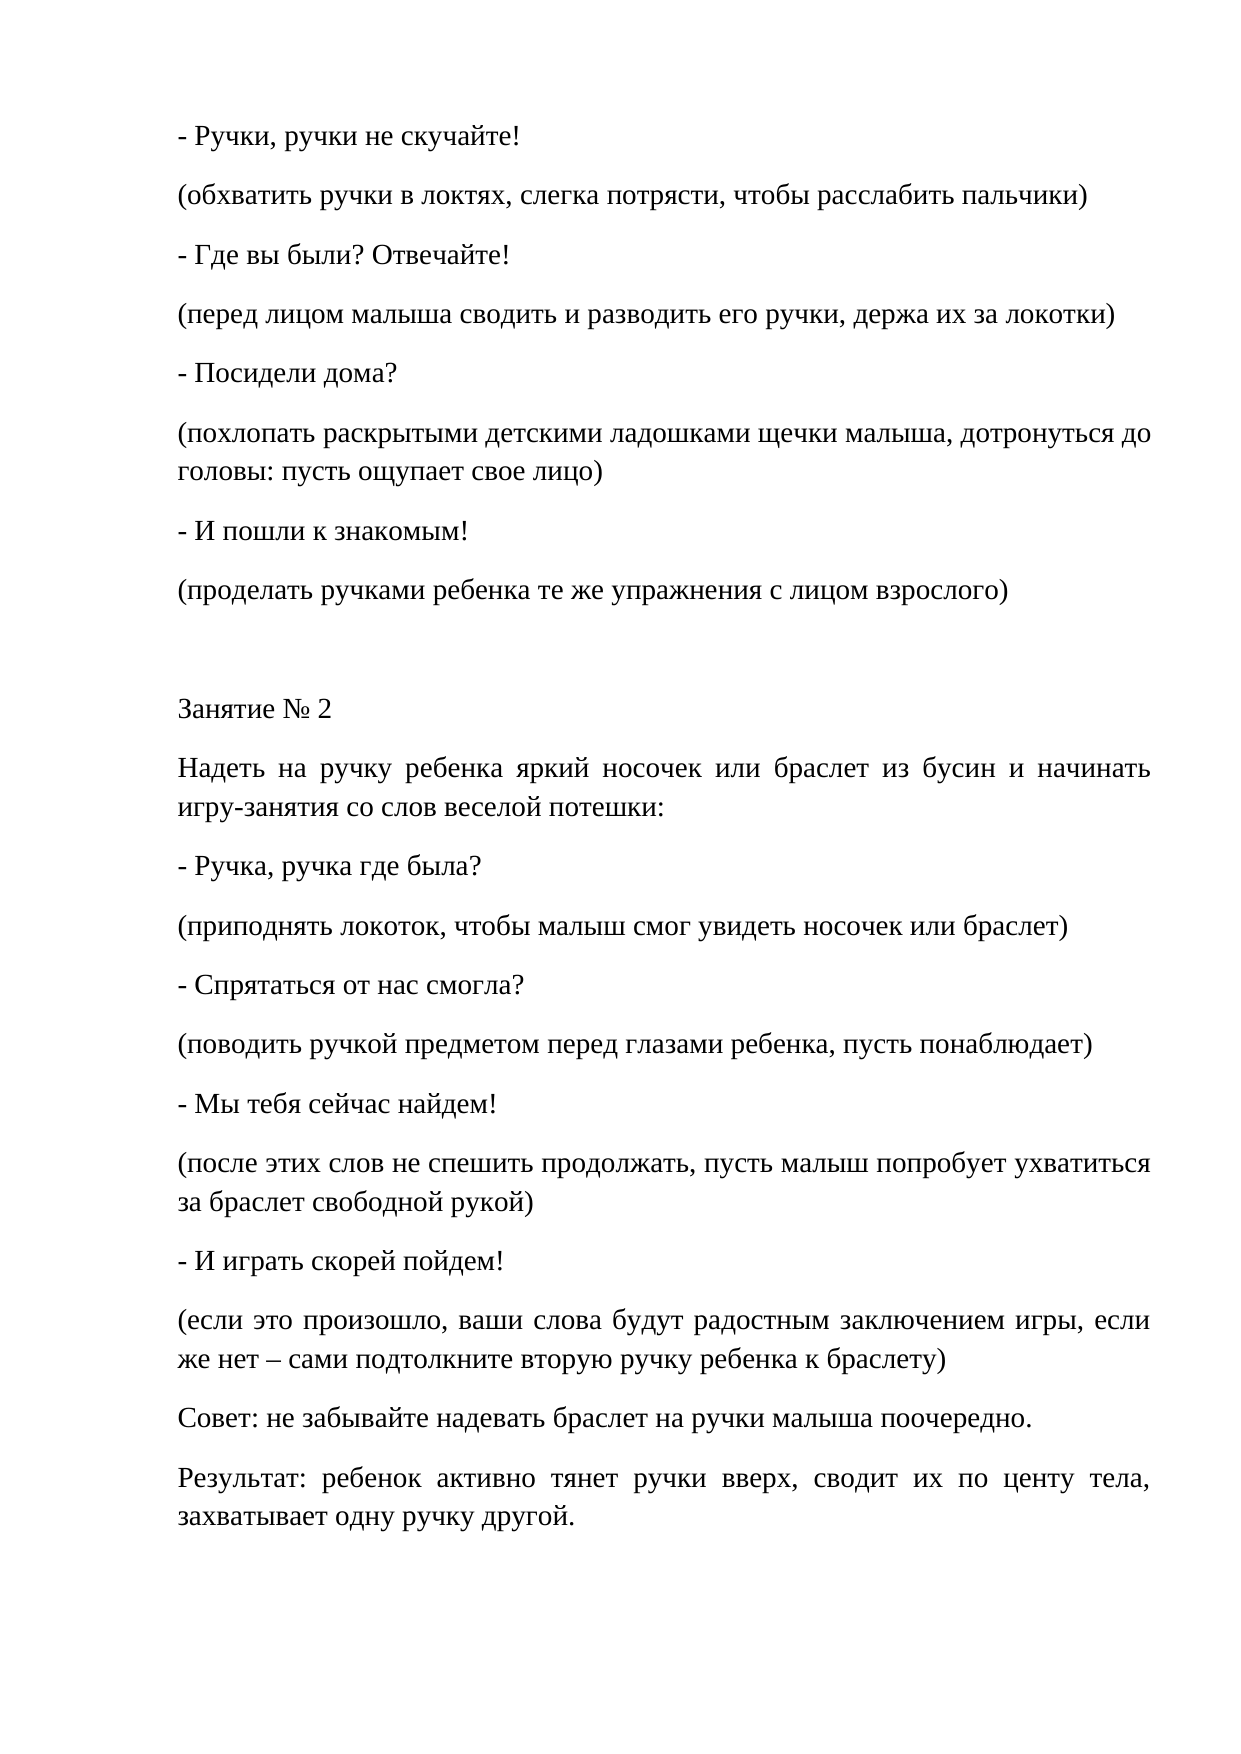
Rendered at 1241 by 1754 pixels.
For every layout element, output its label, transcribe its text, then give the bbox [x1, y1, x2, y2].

text (похлопать раскрытыми детскими ладошками щечки малыша, дотронуться до головы: пусть ощупает свое лицо) [177, 415, 1152, 487]
text Совет: не забывайте надевать браслет на ручки малыша поочередно. [177, 1400, 1152, 1434]
text - Ручка, ручка где была? [177, 848, 1152, 882]
text (после этих слов не спешить продолжать, пусть малыш попробует ухватиться за браслет свободной рукой) [177, 1145, 1152, 1217]
text - Ручки, ручки не скучайте! [177, 118, 1152, 152]
text - Где вы были? Отвечайте! [177, 237, 1152, 270]
text Надеть на ручку ребенка яркий носочек или браслет из бусин и начинать игру-занятия со слов веселой потешки: [177, 750, 1152, 822]
text - И играть скорей пойдем! [177, 1243, 1152, 1277]
text (обхватить ручки в локтях, слегка потрясти, чтобы расслабить пальчики) [177, 177, 1152, 211]
text (приподнять локоток, чтобы малыш смог увидеть носочек или браслет) [177, 908, 1152, 941]
text (проделать ручками ребенка те же упражнения с лицом взрослого) [177, 572, 1152, 606]
text Результат: ребенок активно тянет ручки вверх, сводит их по центу тела, захватывает одну ручку другой. [177, 1460, 1152, 1532]
text - Спрятаться от нас смогла? [177, 967, 1152, 1001]
text (поводить ручкой предметом перед глазами ребенка, пусть понаблюдает) [177, 1026, 1152, 1060]
text - Посидели дома? [177, 356, 1152, 389]
text Занятие № 2 [177, 691, 1152, 724]
text (перед лицом малыша сводить и разводить его ручки, держа их за локотки) [177, 296, 1152, 330]
text - И пошли к знакомым! [177, 513, 1152, 546]
text - Мы тебя сейчас найдем! [177, 1086, 1152, 1119]
text (если это произошло, ваши слова будут радостным заключением игры, если же нет – сами подтолкните вторую ручку ребенка к браслету) [177, 1302, 1152, 1374]
